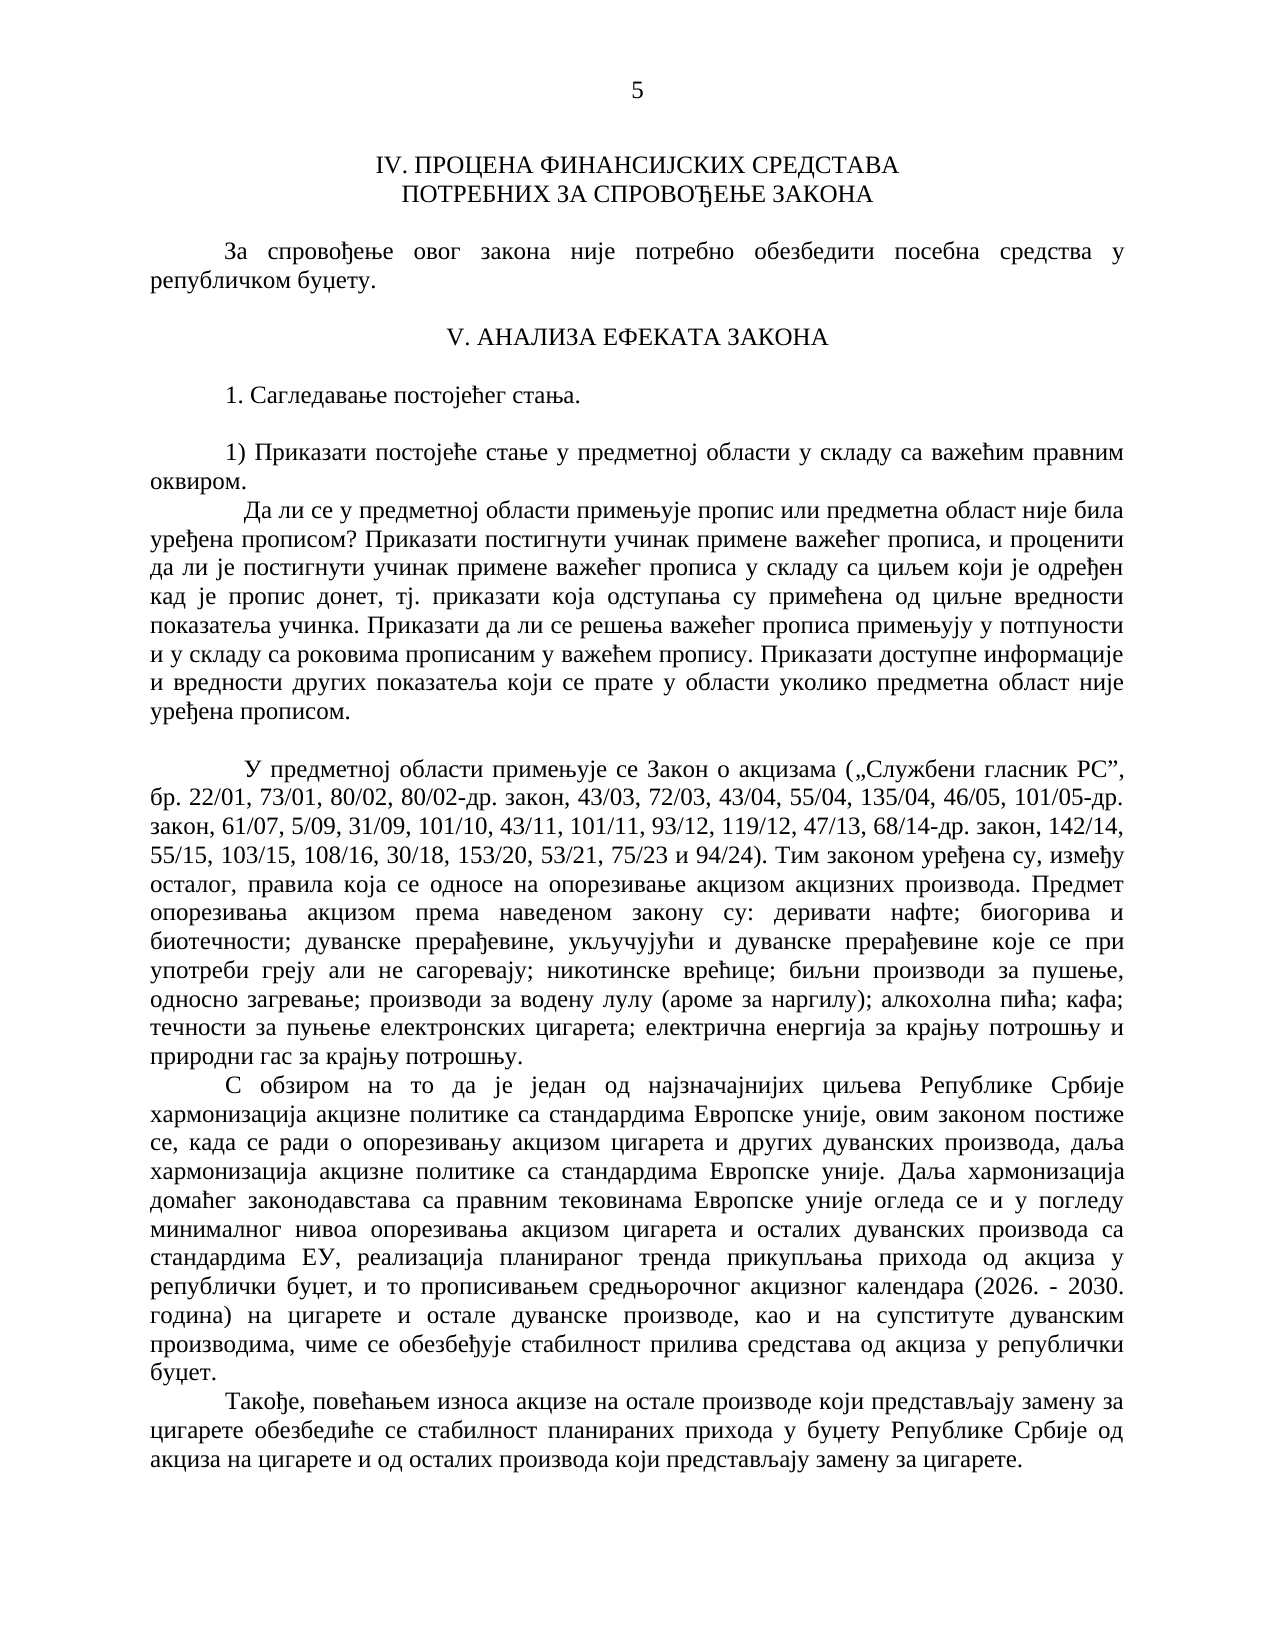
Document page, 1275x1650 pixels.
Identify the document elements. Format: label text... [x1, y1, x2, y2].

text Такође, повећањем износа акцизе на остале производе који представљају замену за цигарете обезбедиће се стабилност планираних прихода у буџету Републике Србије од акциза на цигарете и од осталих производа који представљају замену за цигарете. [150, 1386, 1125, 1472]
text За спровођење овог закона није потребно обезбедити посебна средства у републичком буџету. [150, 236, 1125, 294]
text У предметној области примењује се Закон о акцизама („Службени гласник РС”, бр. 22/01, 73/01, 80/02, 80/02-др. закон, 43/03, 72/03, 43/04, 55/04, 135/04, 46/05, 101/05-др. закон, 61/07, 5/09, 31/09, 101/10, 43/11, 101/11, 93/12, 119/12, 47/13, 68/14-др. закон, 142/14, 55/15, 103/15, 108/16, 30/18, 153/20, 53/21, 75/23 и 94/24). Тим законом уређена су, између осталог, правила која се односе на опорезивање акцизом акцизних производа. Предмет опорезивања акцизом према наведеном закону су: деривати нафте; биогорива и биотечности; дуванске прерађевине, укључујући и дуванске прерађевине које се при употреби греју али не сагоревају; никотинске врећице; биљни производи за пушење, односно загревање; производи за водену лулу (ароме за наргилу); алкохолна пића; кафа; течности за пуњење електронских цигарета; електрична енергија за крајњу потрошњу и природни гас за крајњу потрошњу. [150, 754, 1125, 1070]
text Да ли се у предметној области примењује пропис или предметна област није била уређена прописом? Приказати постигнути учинак примене важећег прописа, и проценити да ли је постигнути учинак примене важећег прописа у складу са циљем који је одређен кад је пропис донет, тј. приказати која одступања су примећена од циљне вредности показатеља учинка. Приказати да ли се решења важећег прописа примењују у потпуности и у складу са роковима прописаним у важећем пропису. Приказати доступне информације и вредности других показатеља који се прате у области уколико предметна област није уређена прописом. [150, 495, 1125, 725]
text V. АНАЛИЗА ЕФЕКАТА ЗАКОНА [150, 322, 1125, 351]
text С обзиром на то да је један од најзначајнијих циљева Републике Србије хармонизација акцизне политике са стандардима Европске уније, овим законом постиже се, када се ради о опорезивању акцизом цигарета и других дуванских производа, даља хармонизација акцизне политике са стандардима Европске уније. Даља хармонизација домаћег законодавстава са правним тековинама Европске уније огледа се и у погледу минималног нивоа опорезивања акцизом цигарета и осталих дуванских производа са стандардима ЕУ, реализација планираног тренда прикупљања прихода од акциза у републички буџет, и то прописивањем средњорочног акцизног календара (2026. - 2030. година) на цигарете и остале дуванске производе, као и на супституте дуванским производима, чиме се обезбеђује стабилност прилива средстава од акциза у републички буџет. [150, 1070, 1125, 1386]
text 1. Сагледавање постојећег стања. [150, 380, 1125, 409]
text IV. ПРОЦЕНА ФИНАНСИЈСКИХ СРЕДСТАВА [150, 150, 1125, 179]
text ПОТРЕБНИХ ЗА СПРОВОЂЕЊЕ ЗАКОНА [150, 179, 1125, 207]
text 1) Приказати постојеће стање у предметној области у складу са важећим правним оквиром. [150, 437, 1125, 495]
